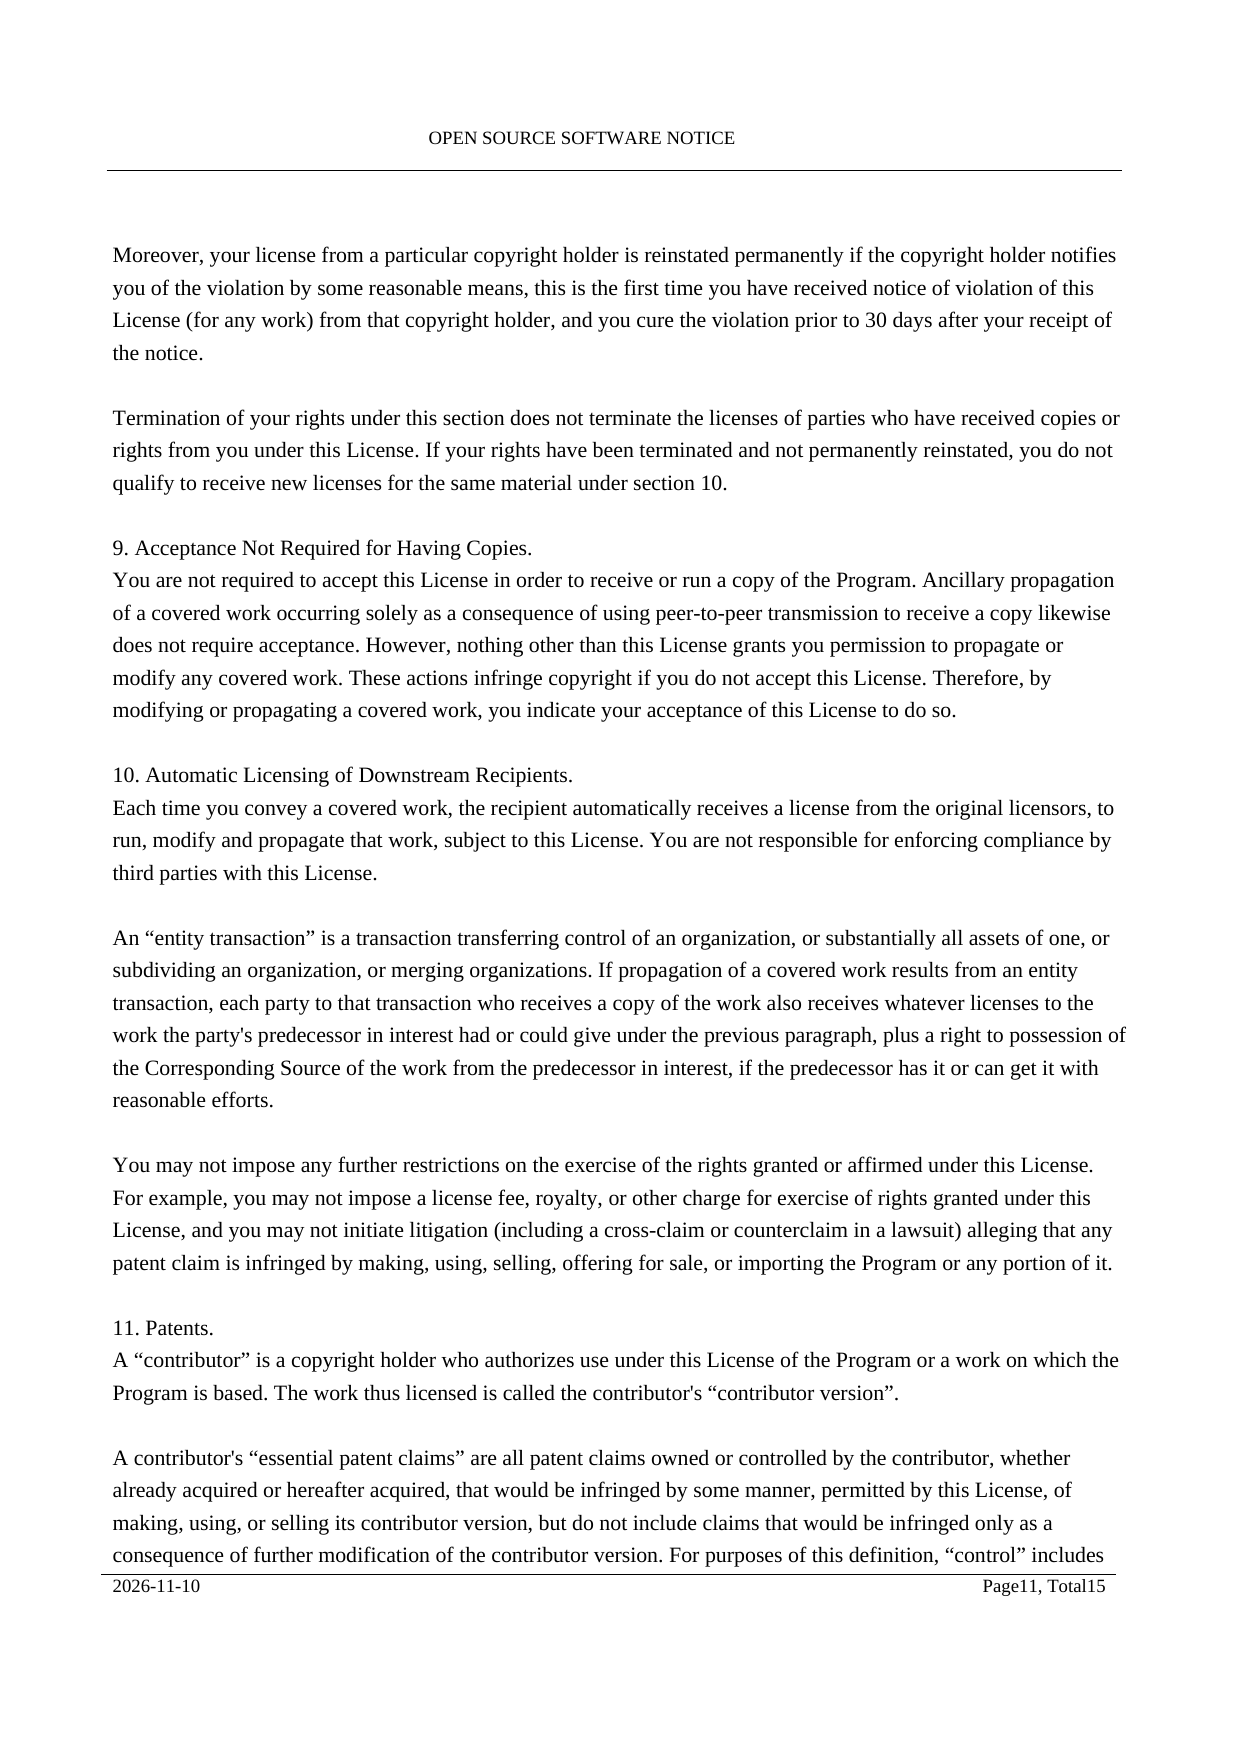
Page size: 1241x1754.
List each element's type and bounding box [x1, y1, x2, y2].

text [112, 206, 1128, 1571]
